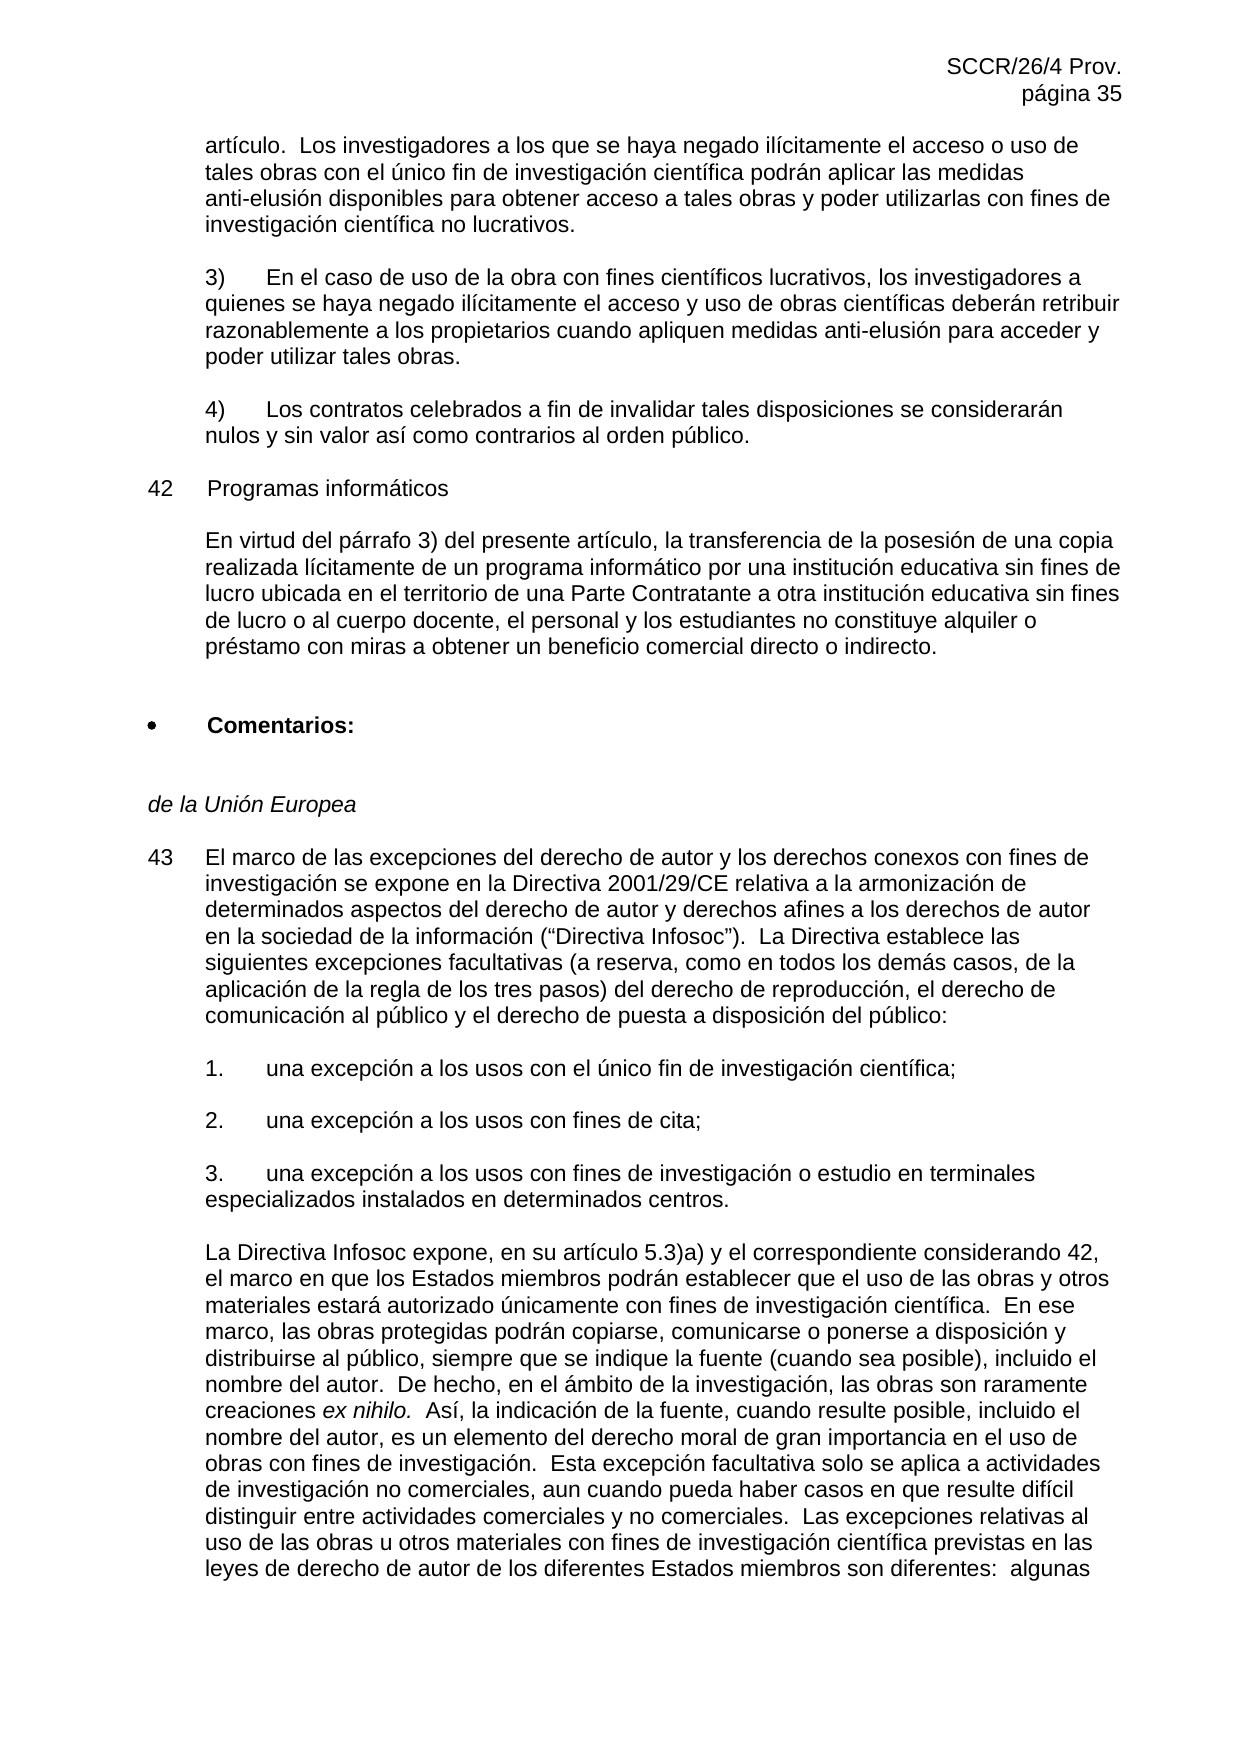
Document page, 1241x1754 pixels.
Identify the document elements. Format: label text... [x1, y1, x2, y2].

text 4) Los contratos celebrados a fin de invalidar tales disposiciones se considerarán nulos y sin valor así como contrarios al orden público. [205, 396, 1122, 448]
text 2. una excepción a los usos con fines de cita; [205, 1107, 1122, 1134]
text En virtud del párrafo 3) del presente artículo, la transferencia de la posesión de una copia realizada lícitamente de un programa informático por una institución educativa sin fines de lucro ubicada en el territorio de una Parte Contratante a otra institución educativa sin fines de lucro o al cuerpo docente, el personal y los estudiantes no constituye alquiler o préstamo con miras a obtener un beneficio comercial directo o indirecto. [205, 527, 1122, 659]
text 3) En el caso de uso de la obra con fines científicos lucrativos, los investigadores a quienes se haya negado ilícitamente el acceso y uso de obras científicas deberán retribuir razonablemente a los propietarios cuando apliquen medidas anti-elusión para acceder y poder utilizar tales obras. [205, 264, 1122, 369]
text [205, 132, 1122, 238]
text 3. una excepción a los usos con fines de investigación o estudio en terminales especializados instalados en determinados centros. [205, 1160, 1122, 1213]
text Programas informáticos [148, 475, 1122, 501]
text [205, 1239, 1122, 1582]
text de la Unión Europea [148, 791, 1122, 817]
text 1. una excepción a los usos con el único fin de investigación científica; [205, 1054, 1122, 1081]
list Comentarios: [148, 712, 1122, 738]
text El marco de las excepciones del derecho de autor y los derechos conexos con fines de investigación se expone en la Directiva 2001/29/CE relativa a la armonización de determinados aspectos del derecho de autor y derechos afines a los derechos de autor en la sociedad de la información (“Directiva Infosoc”). La Directiva establece las siguientes excepciones facultativas (a reserva, como en todos los demás casos, de la aplicación de la regla de los tres pasos) del derecho de reproducción, el derecho de comunicación al público y el derecho de puesta a disposición del público: [148, 844, 1122, 1028]
